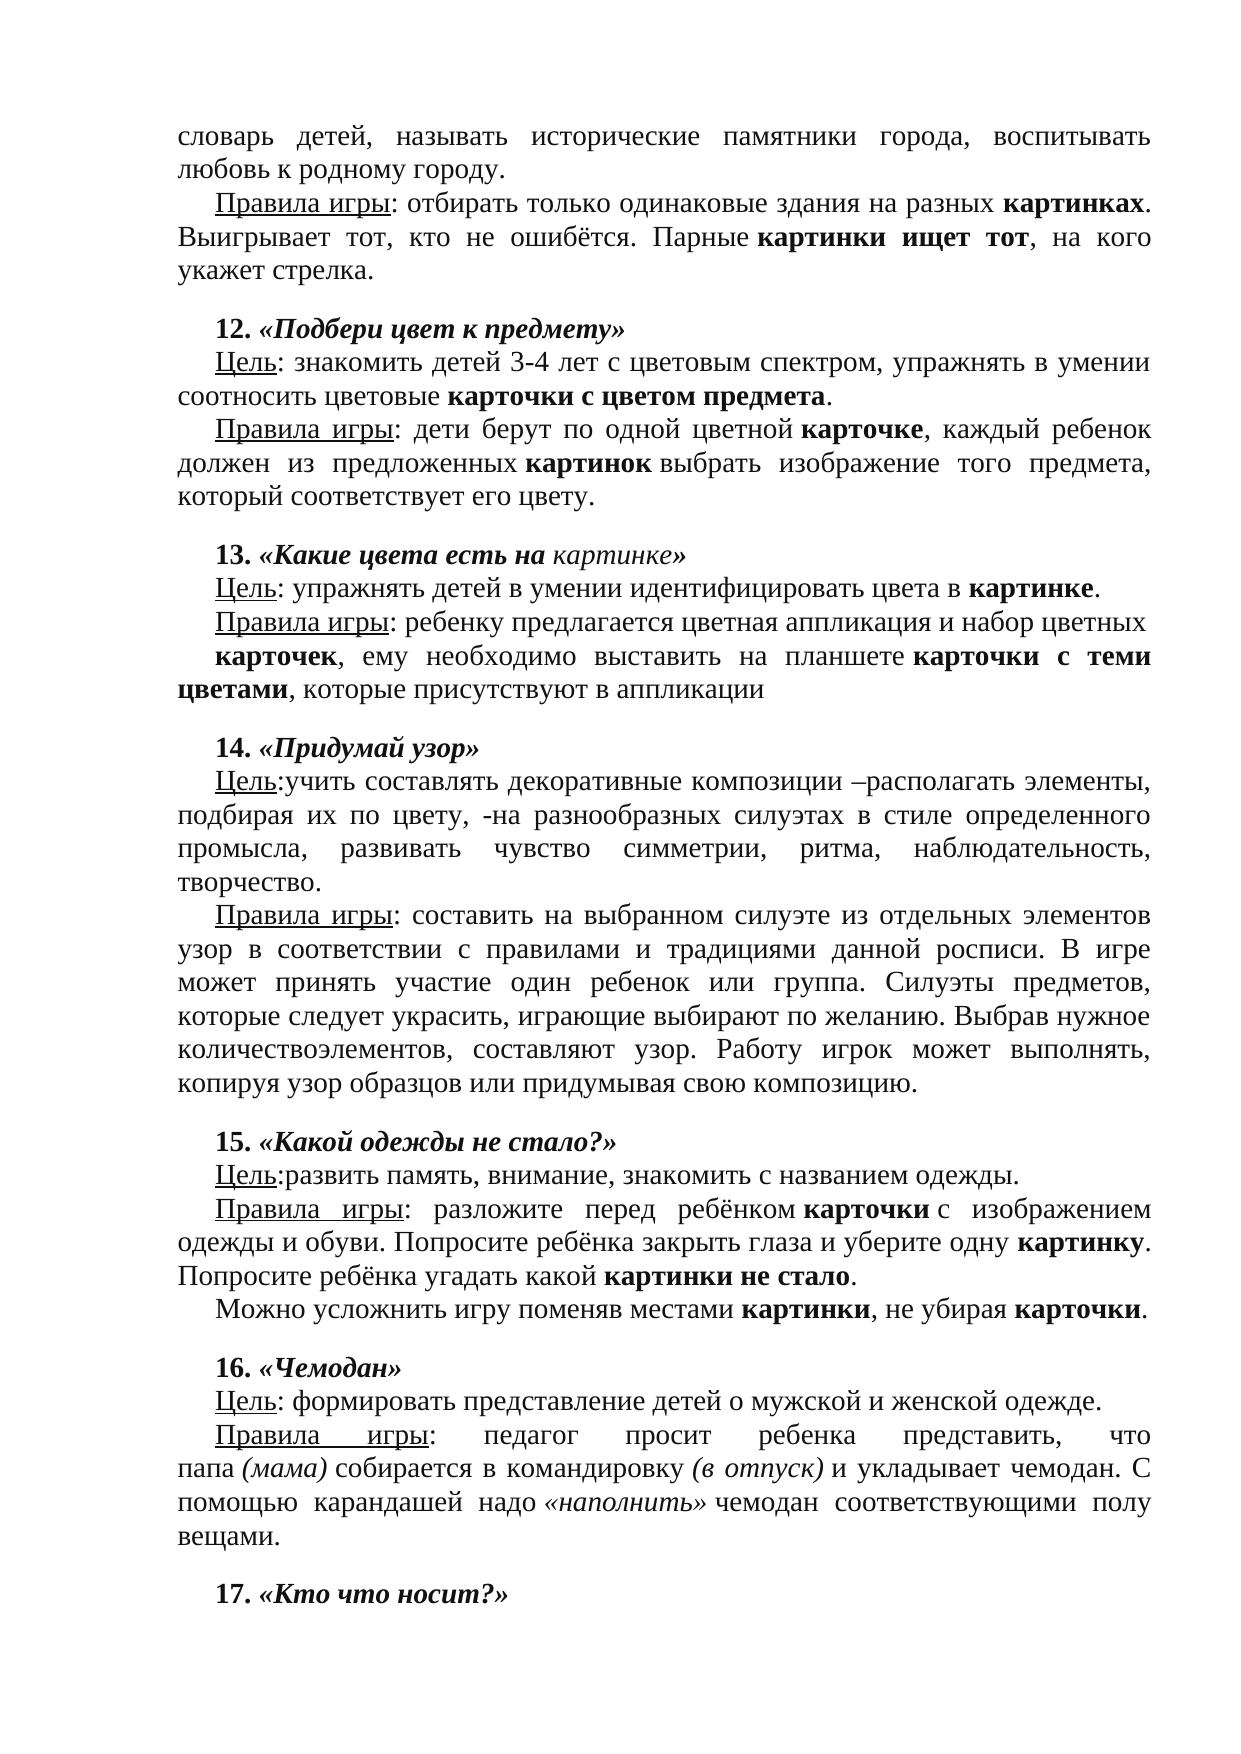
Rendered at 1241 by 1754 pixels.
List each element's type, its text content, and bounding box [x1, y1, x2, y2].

text 12. «Подбери цвет к предмету» [177, 311, 1152, 344]
text Цель:учить составлять декоративные композиции –располагать элементы, подбирая их по цвету, -на разнообразных силуэтах в стиле определенного промысла, развивать чувство симметрии, ритма, наблюдательность, творчество. [177, 763, 1152, 897]
text Правила игры: составить на выбранном силуэте из отдельных элементов узор в соответствии с правилами и традициями данной росписи. В игре может принять участие один ребенок или группа. Силуэты предметов, которые следует украсить, играющие выбирают по желанию. Выбрав нужное количествоэлементов, составляют узор. Работу игрок может выполнять, копируя узор образцов или придумывая свою композицию. [177, 897, 1152, 1099]
text карточек, ему необходимо выставить на планшете карточки с теми цветами, которые присутствуют в аппликации [177, 638, 1152, 705]
text Цель: упражнять детей в умении идентифицировать цвета в картинке. [177, 571, 1152, 604]
text 13. «Какие цвета есть на картинке» [177, 537, 1152, 571]
text Цель: знакомить детей 3-4 лет с цветовым спектром, упражнять в умении соотносить цветовые карточки с цветом предмета. [177, 344, 1152, 411]
text 15. «Какой одежды не стало?» [177, 1124, 1152, 1157]
text 17. «Кто что носит?» [177, 1576, 1152, 1610]
text Правила игры: педагог просит ребенка представить, что папа (мама) собирается в командировку (в отпуск) и укладывает чемодан. С помощью карандашей надо «наполнить» чемодан соответствующими полу вещами. [177, 1417, 1152, 1551]
text Цель:развить память, внимание, знакомить с названием одежды. [177, 1157, 1152, 1191]
text Можно усложнить игру поменяв местами картинки, не убирая карточки. [177, 1291, 1152, 1325]
text Правила игры: отбирать только одинаковые здания на разных картинках. Выигрывает тот, кто не ошибётся. Парные картинки ищет тот, на кого укажет стрелка. [177, 185, 1152, 286]
text Правила игры: разложите перед ребёнком карточки с изображением одежды и обуви. Попросите ребёнка закрыть глаза и уберите одну картинку. Попросите ребёнка угадать какой картинки не стало. [177, 1191, 1152, 1291]
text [177, 118, 1152, 185]
text 14. «Придумай узор» [177, 730, 1152, 763]
text 16. «Чемодан» [177, 1350, 1152, 1383]
text Правила игры: ребенку предлагается цветная аппликация и набор цветных [177, 604, 1152, 638]
text Цель: формировать представление детей о мужской и женской одежде. [177, 1383, 1152, 1417]
text Правила игры: дети берут по одной цветной карточке, каждый ребенок должен из предложенных картинок выбрать изображение того предмета, который соответствует его цвету. [177, 411, 1152, 512]
